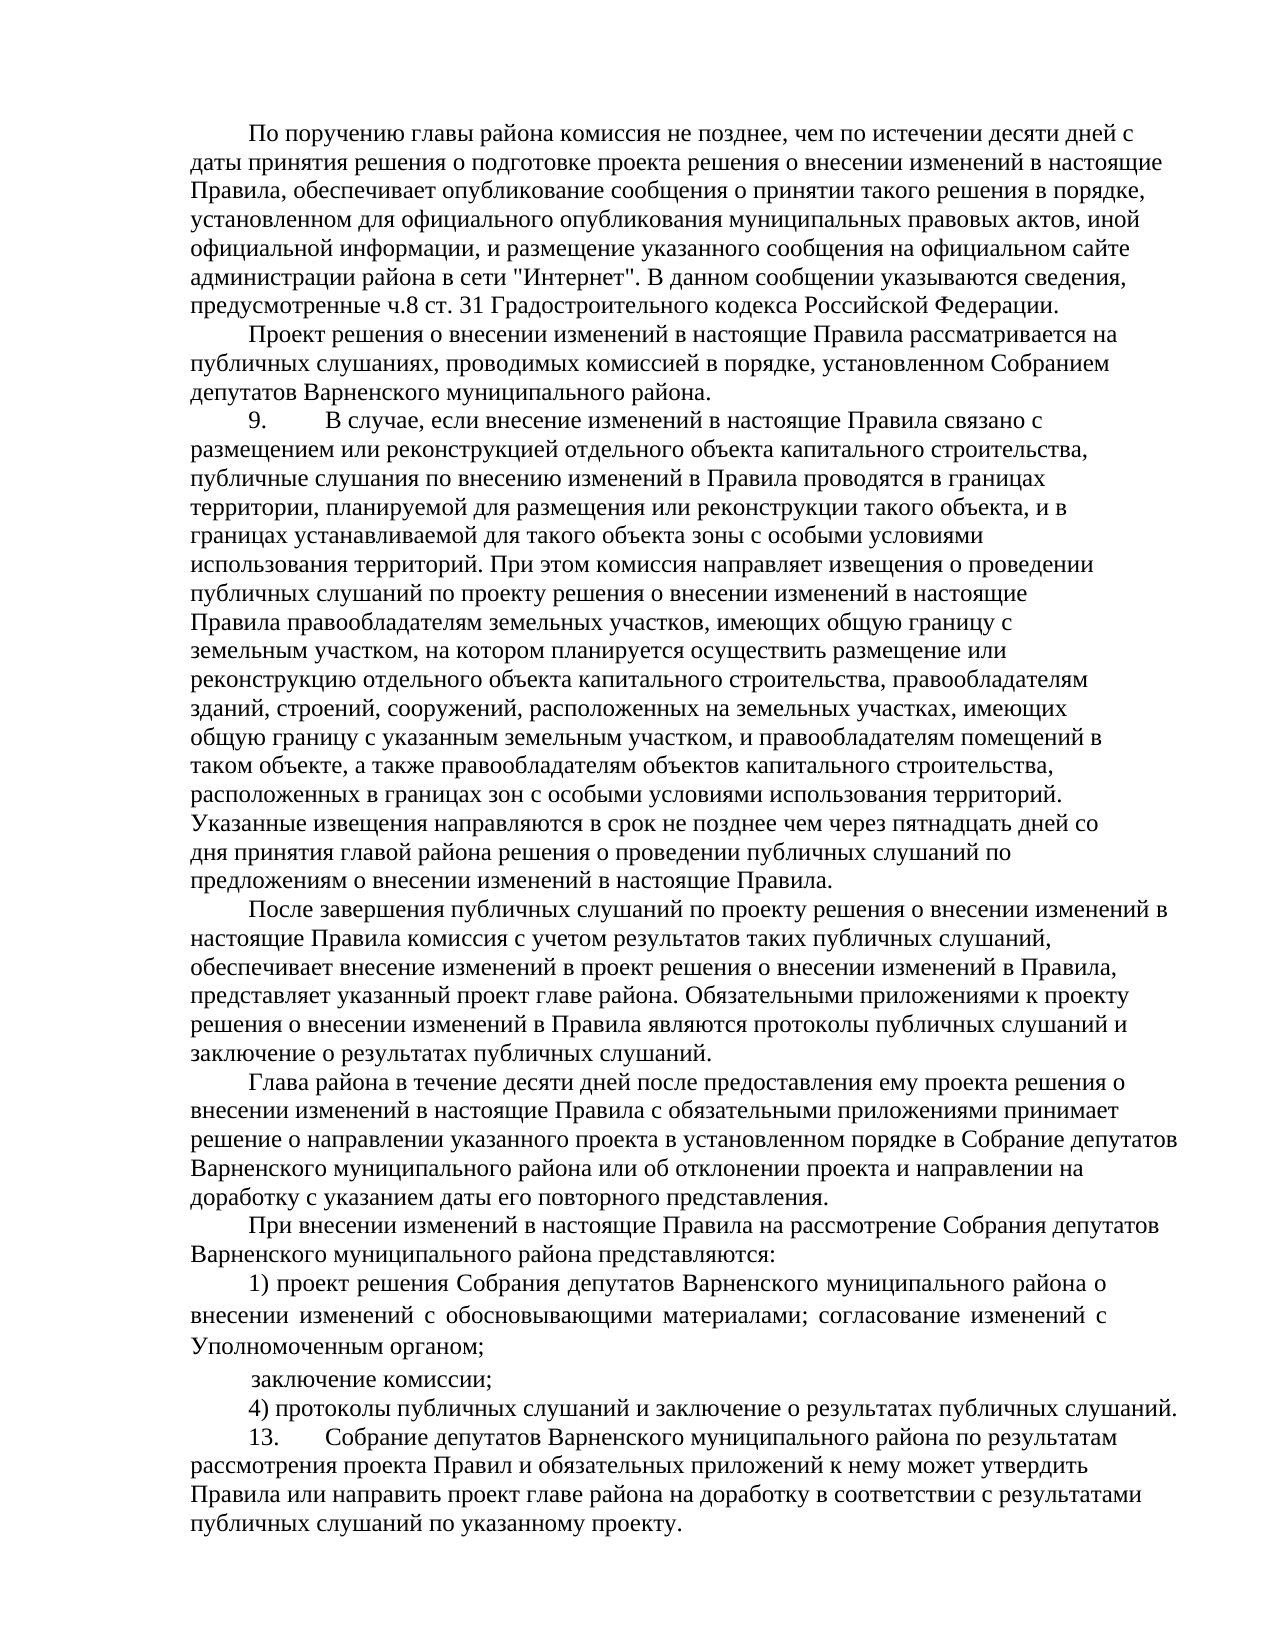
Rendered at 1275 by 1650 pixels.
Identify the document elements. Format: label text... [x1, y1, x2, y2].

text По поручению главы района комиссия не позднее, чем по истечении десяти дней с даты принятия решения о подготовке проекта решения о внесении изменений в настоящие Правила, обеспечивает опубликование сообщения о принятии такого решения в порядке, установленном для официального опубликования муниципальных правовых актов, иной официальной информации, и размещение указанного сообщения на официальном сайте администрации района в сети "Интернет". В данном сообщении указываются сведения, предусмотренные ч.8 ст. 31 Градостроительного кодекса Российской Федерации. [190, 118, 1185, 319]
text После завершения публичных слушаний по проекту решения о внесении изменений в настоящие Правила комиссия с учетом результатов таких публичных слушаний, обеспечивает внесение изменений в проект решения о внесении изменений в Правила, представляет указанный проект главе района. Обязательными приложениями к проекту решения о внесении изменений в Правила являются протоколы публичных слушаний и заключение о результатах публичных слушаний. [190, 894, 1185, 1067]
text 9. В случае, если внесение изменений в настоящие Правила связано с размещением или реконструкцией отдельного объекта капитального строительства, публичные слушания по внесению изменений в Правила проводятся в границах территории, планируемой для размещения или реконструкции такого объекта, и в границах устанавливаемой для такого объекта зоны с особыми условиями использования территорий. При этом комиссия направляет извещения о проведении публичных слушаний по проекту решения о внесении изменений в настоящие Правила правообладателям земельных участков, имеющих общую границу с земельным участком, на котором планируется осуществить размещение или реконструкцию отдельного объекта капитального строительства, правообладателям зданий, строений, сооружений, расположенных на земельных участках, имеющих общую границу с указанным земельным участком, и правообладателям помещений в таком объекте, а также правообладателям объектов капитального строительства, расположенных в границах зон с особыми условиями использования территорий. Указанные извещения направляются в срок не позднее чем через пятнадцать дней со дня принятия главой района решения о проведении публичных слушаний по предложениям о внесении изменений в настоящие Правила. [190, 406, 1123, 894]
text заключение комиссии; [251, 1364, 1185, 1393]
list Собрание депутатов Варненского муниципального района по результатам рассмотрения проекта Правил и обязательных приложений к нему может утвердить Правила или направить проект главе района на доработку в соответствии с результатами публичных слушаний по указанному проекту. [190, 1422, 1148, 1537]
text Глава района в течение десяти дней после предоставления ему проекта решения о внесении изменений в настоящие Правила с обязательными приложениями принимает решение о направлении указанного проекта в установленном порядке в Собрание депутатов Варненского муниципального района или об отклонении проекта и направлении на доработку с указанием даты его повторного представления. [190, 1067, 1185, 1211]
text 1) проект решения Собрания депутатов Варненского муниципального района о внесении изменений с обосновывающими материалами; согласование изменений с Уполномоченным органом; [190, 1268, 1108, 1360]
text Проект решения о внесении изменений в настоящие Правила рассматривается на публичных слушаниях, проводимых комиссией в порядке, установленном Собранием депутатов Варненского муниципального района. [190, 319, 1185, 406]
text 4) протоколы публичных слушаний и заключение о результатах публичных слушаний. [190, 1393, 1185, 1422]
text При внесении изменений в настоящие Правила на рассмотрение Собрания депутатов Варненского муниципального района представляются: [190, 1211, 1185, 1268]
